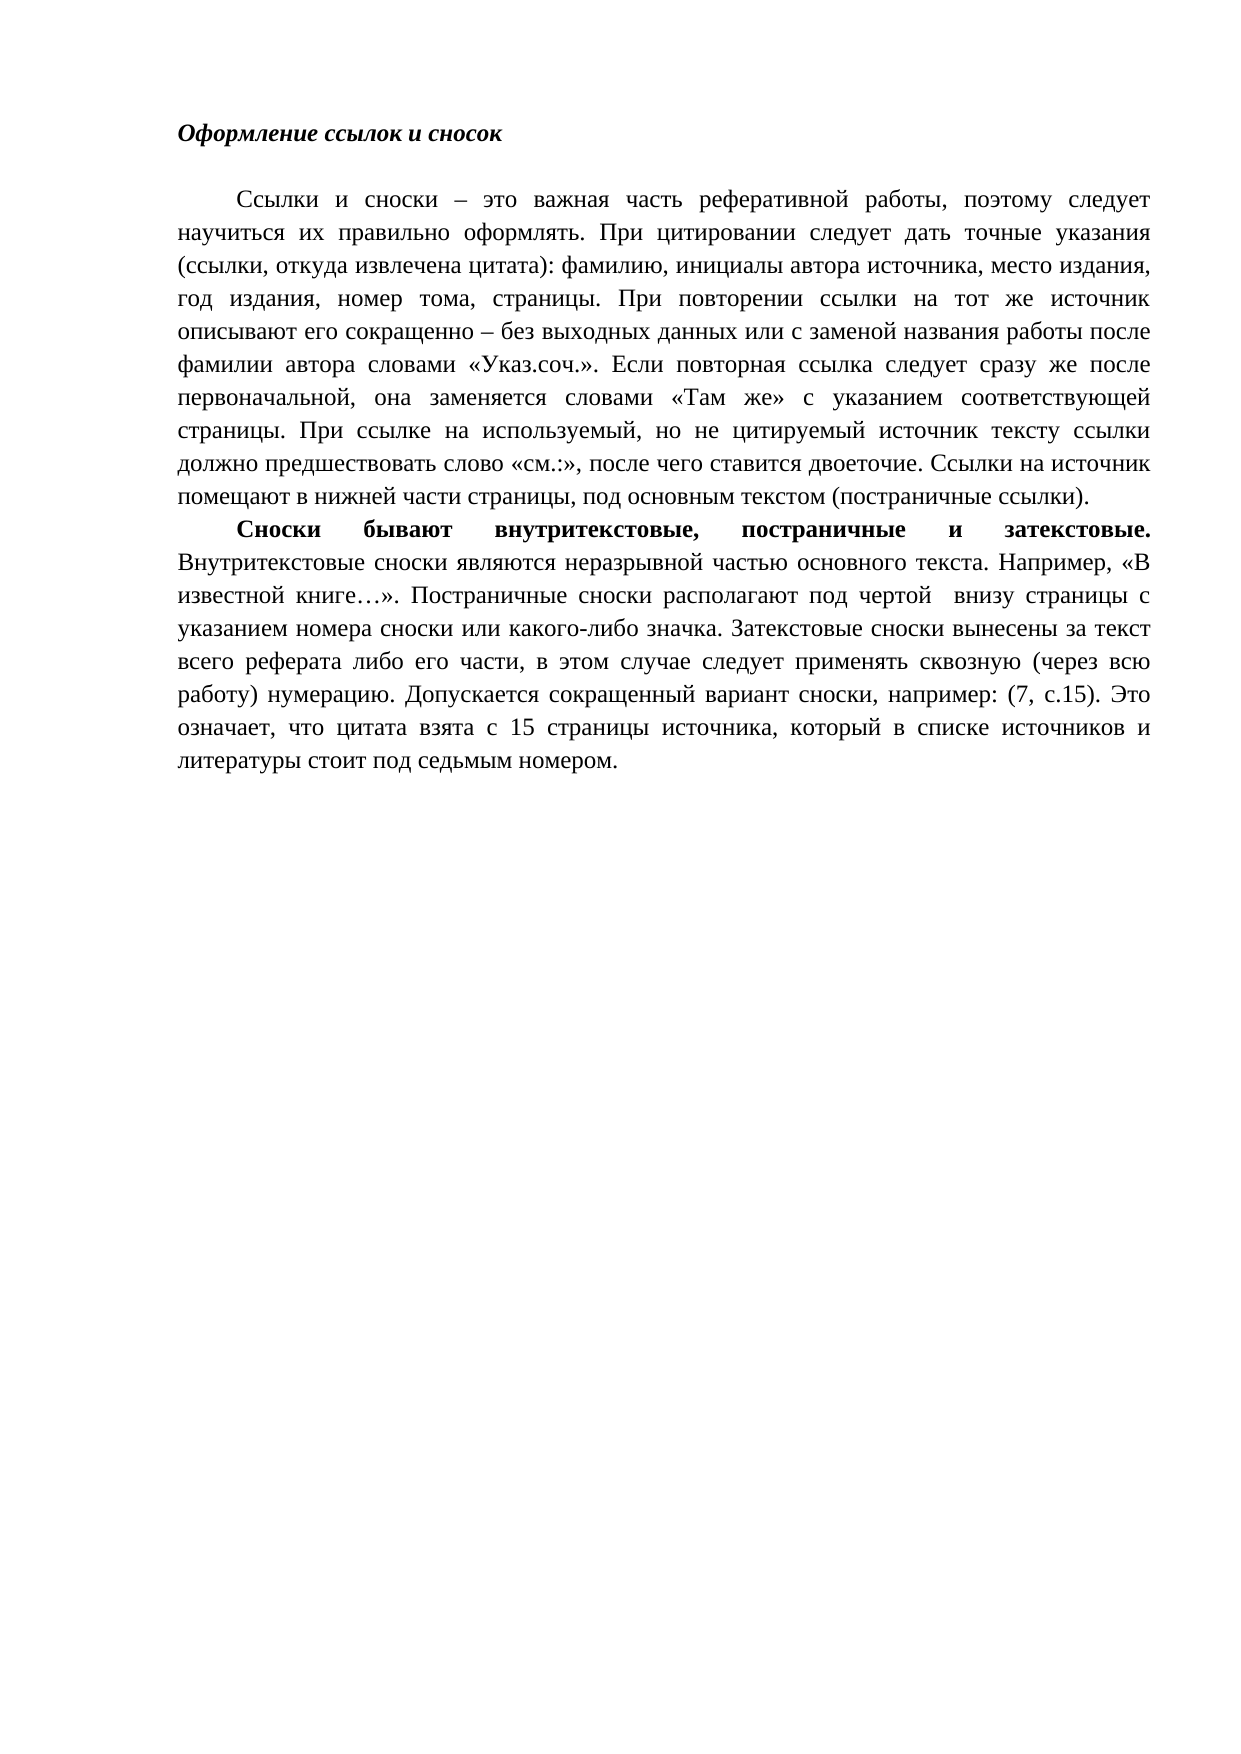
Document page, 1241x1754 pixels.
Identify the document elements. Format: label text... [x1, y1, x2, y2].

text Оформление ссылок и сносок [177, 118, 1152, 147]
text Ссылки и сноски – это важная часть реферативной работы, поэтому следует научиться их правильно оформлять. При цитировании следует дать точные указания (ссылки, откуда извлечена цитата): фамилию, инициалы автора источника, место издания, год издания, номер тома, страницы. При повторении ссылки на тот же источник описывают его сокращенно – без выходных данных или с заменой названия работы после фамилии автора словами «Указ.соч.». Если повторная ссылка следует сразу же после первоначальной, она заменяется словами «Там же» с указанием соответствующей страницы. При ссылке на используемый, но не цитируемый источник тексту ссылки должно предшествовать слово «см.:», после чего ставится двоеточие. Ссылки на источник помещают в нижней части страницы, под основным текстом (постраничные ссылки). [177, 184, 1152, 510]
text Сноски бывают внутритекстовые, постраничные и затекстовые. Внутритекстовые сноски являются неразрывной частью основного текста. Например, «В известной книге…». Постраничные сноски располагают под чертой внизу страницы с указанием номера сноски или какого-либо значка. Затекстовые сноски вынесены за текст всего реферата либо его части, в этом случае следует применять сквозную (через всю работу) нумерацию. Допускается сокращенный вариант сноски, например: (7, с.15). Это означает, что цитата взята с 15 страницы источника, который в списке источников и литературы стоит под седьмым номером. [177, 514, 1152, 774]
